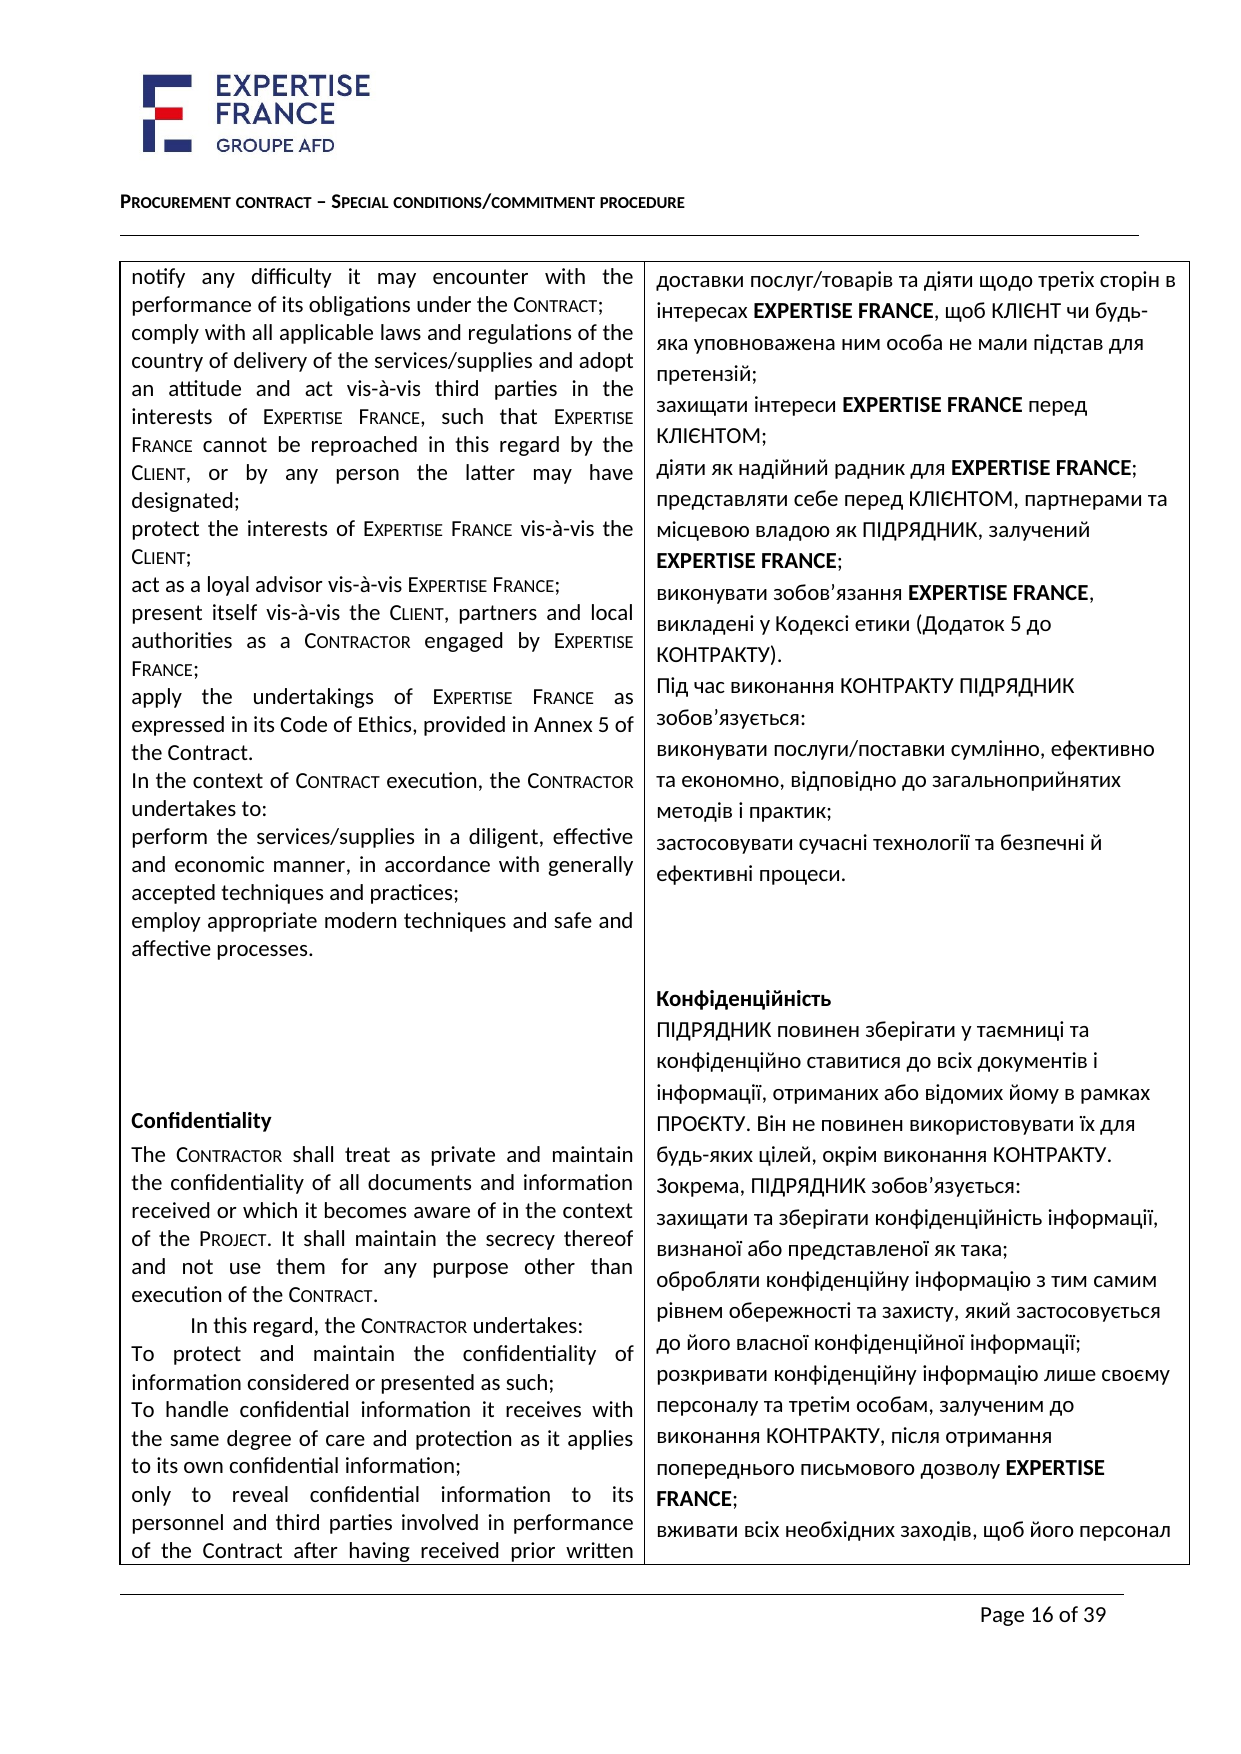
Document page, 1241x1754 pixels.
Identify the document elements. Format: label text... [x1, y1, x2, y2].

picture [120, 41, 397, 183]
